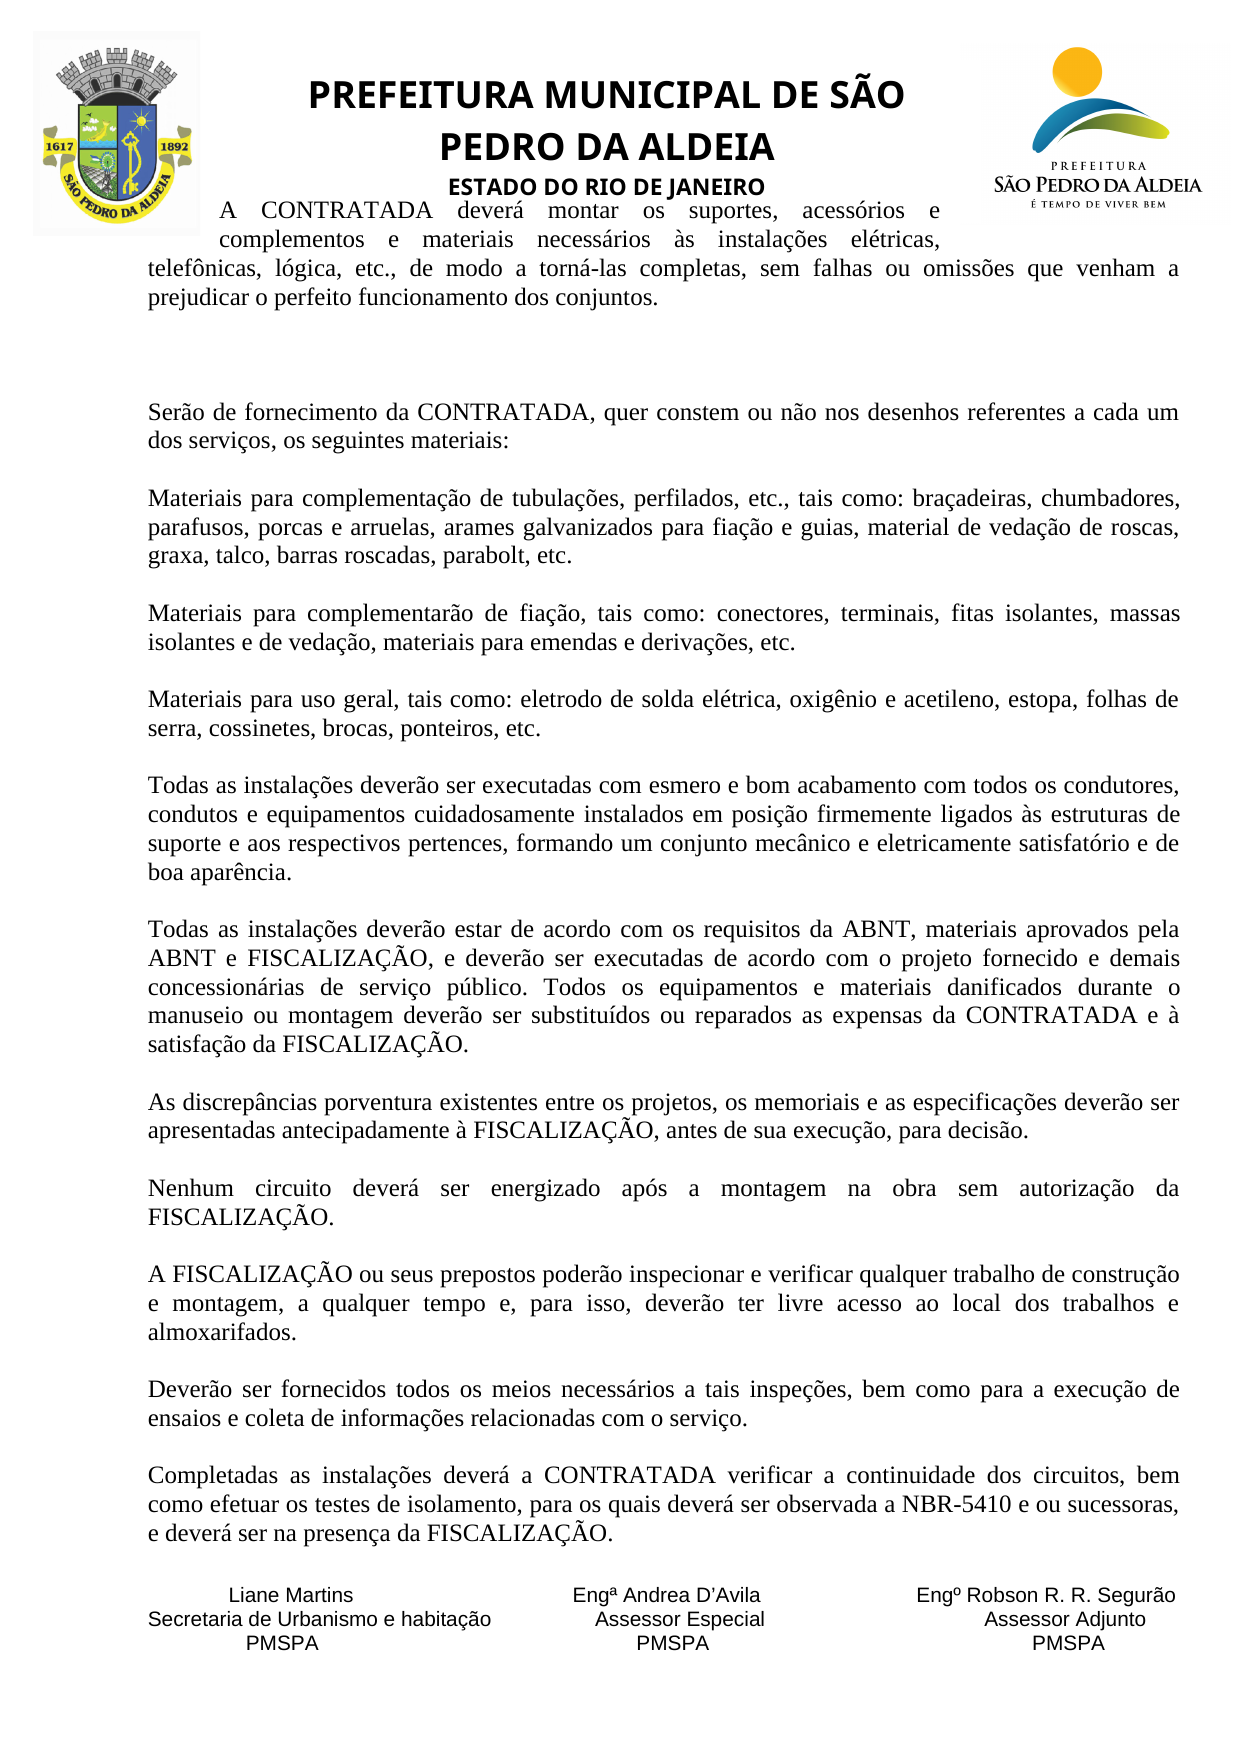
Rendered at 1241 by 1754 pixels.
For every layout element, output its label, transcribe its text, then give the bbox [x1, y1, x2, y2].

picture [33, 31, 201, 236]
text Completadas as instalações deverá a CONTRATADA verificar a continuidade dos circuitos, bem como efetuar os testes de isolamento, para os quais deverá ser observada a NBR-5410 e ou sucessoras, e deverá ser na presença da FISCALIZAÇÃO. [148, 1460, 1181, 1547]
text Materiais para complementação de tubulações, perfilados, etc., tais como: braçadeiras, chumbadores, parafusos, porcas e arruelas, arames galvanizados para fiação e guias, material de vedação de roscas, graxa, talco, barras roscadas, parabolt, etc. [148, 483, 1181, 569]
text Deverão ser fornecidos todos os meios necessários a tais inspeções, bem como para a execução de ensaios e coleta de informações relacionadas com o serviço. [148, 1374, 1181, 1432]
text A FISCALIZAÇÃO ou seus prepostos poderão inspecionar e verificar qualquer trabalho de construção e montagem, a qualquer tempo e, para isso, deverão ter livre acesso ao local dos trabalhos e almoxarifados. [148, 1259, 1181, 1345]
text Materiais para uso geral, tais como: eletrodo de solda elétrica, oxigênio e acetileno, estopa, folhas de serra, cossinetes, brocas, ponteiros, etc. [148, 684, 1181, 742]
text Todas as instalações deverão estar de acordo com os requisitos da ABNT, materiais aprovados pela ABNT e FISCALIZAÇÃO, e deverão ser executadas de acordo com o projeto fornecido e demais concessionárias de serviço público. Todos os equipamentos e materiais danificados durante o manuseio ou montagem deverão ser substituídos ou reparados as expensas da CONTRATADA e à satisfação da FISCALIZAÇÃO. [148, 914, 1181, 1058]
text Nenhum circuito deverá ser energizado após a montagem na obra sem autorização da FISCALIZAÇÃO. [148, 1173, 1181, 1230]
text As discrepâncias porventura existentes entre os projetos, os memoriais e as especificações deverão ser apresentadas antecipadamente à FISCALIZAÇÃO, antes de sua execução, para decisão. [148, 1087, 1181, 1144]
text Materiais para complementarão de fiação, tais como: conectores, terminais, fitas isolantes, massas isolantes e de vedação, materiais para emendas e derivações, etc. [148, 598, 1181, 655]
text A CONTRATADA deverá montar os suportes, acessórios e complementos e materiais necessários às instalações elétricas, telefônicas, lógica, etc., de modo a torná-las completas, sem falhas ou omissões que venham a prejudicar o perfeito funcionamento dos conjuntos. [148, 195, 1181, 310]
picture [959, 43, 1232, 225]
text Serão de fornecimento da CONTRATADA, quer constem ou não nos desenhos referentes a cada um dos serviços, os seguintes materiais: [148, 397, 1181, 454]
text Todas as instalações deverão ser executadas com esmero e bom acabamento com todos os condutores, condutos e equipamentos cuidadosamente instalados em posição firmemente ligados às estruturas de suporte e aos respectivos pertences, formando um conjunto mecânico e eletricamente satisfatório e de boa aparência. [148, 770, 1181, 885]
